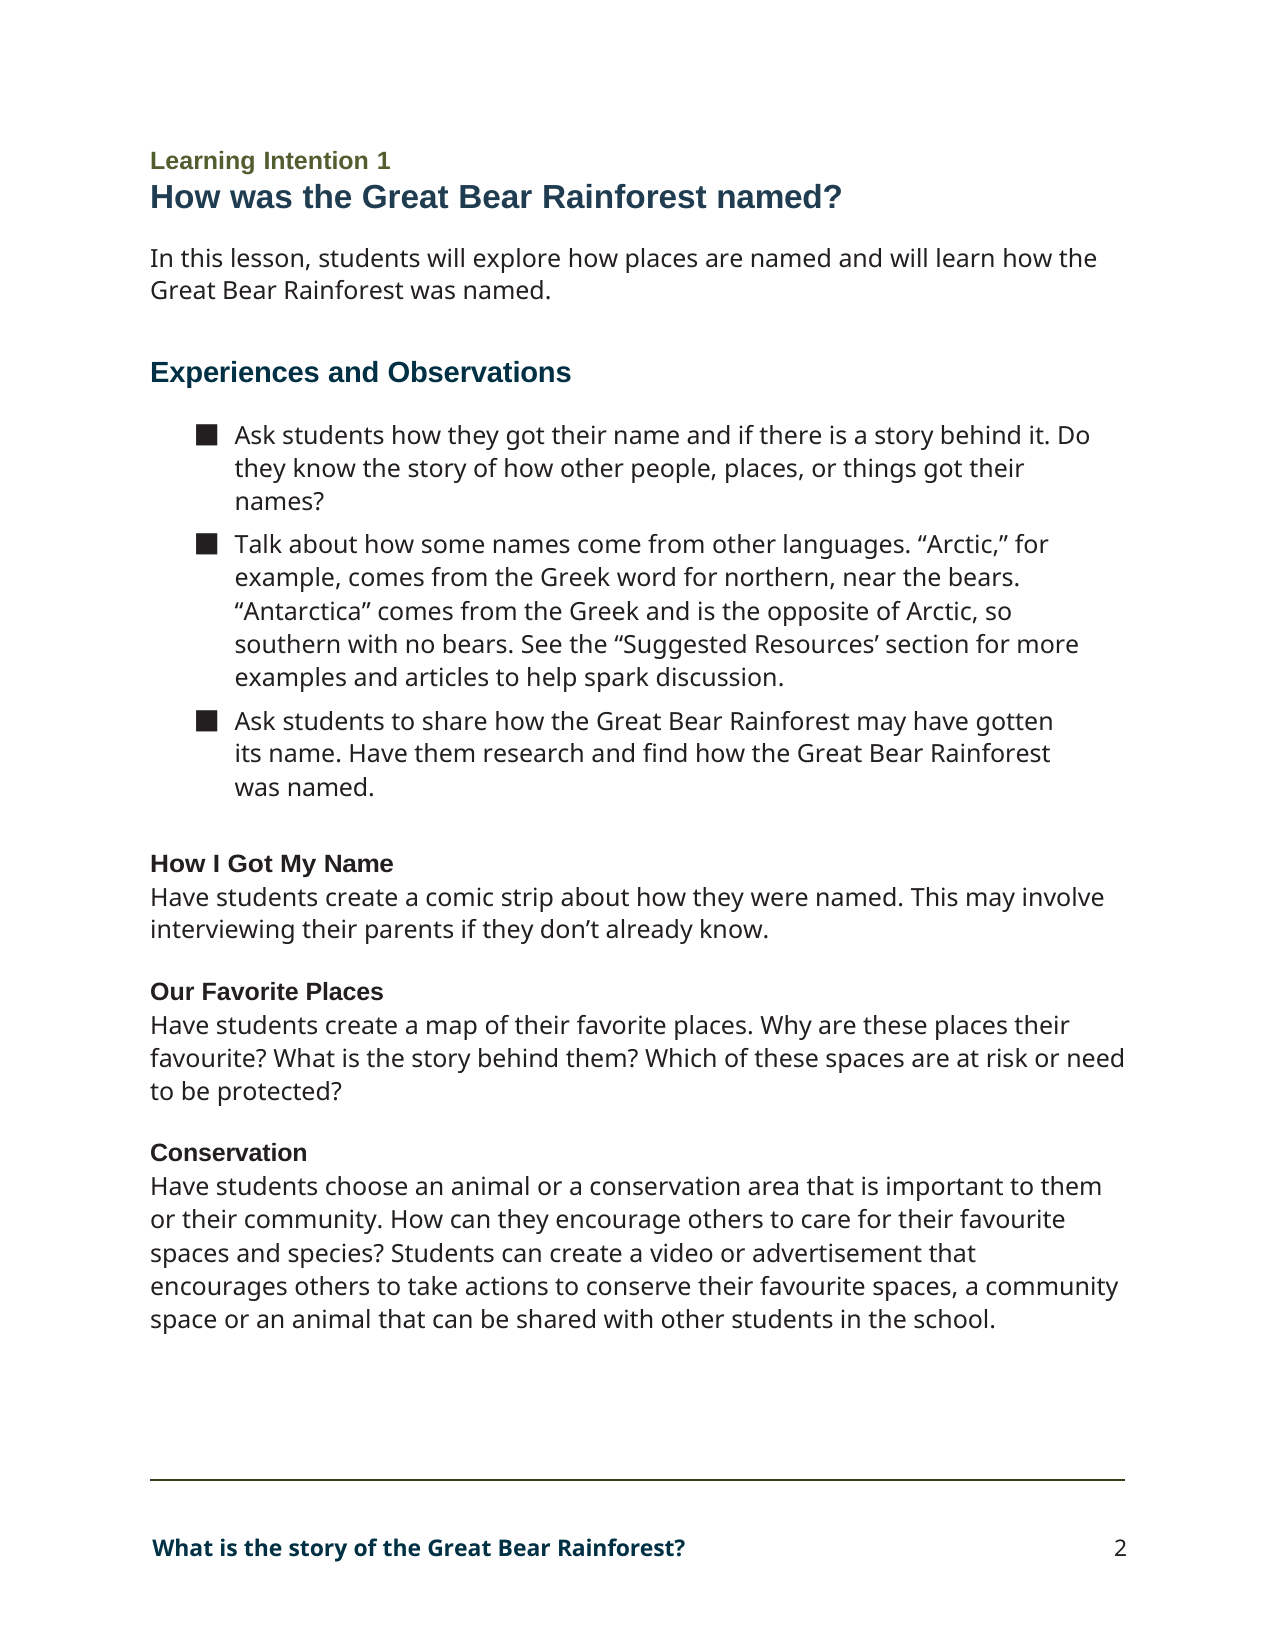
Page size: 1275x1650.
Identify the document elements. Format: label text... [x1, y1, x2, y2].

list Ask students to share how the Great Bear Rainforest may have gotten its name. Have them research and find how the Great Bear Rainforest was named. [197, 703, 1079, 803]
list Talk about how some names come from other languages. “Arctic,” for example, comes from the Greek word for northern, near the bears. “Antarctica” comes from the Greek and is the opposite of Arctic, so southern with no bears. See the “Suggested Resources’ section for more examples and articles to help spark discussion. [197, 527, 1119, 694]
text Have students create a map of their favorite places. Why are these places their favourite? What is the story behind them? Which of these spaces are at risk or need to be protected? [150, 1007, 1130, 1108]
subtitle Experiences and Observations [150, 355, 1275, 388]
list Ask students how they got their name and if there is a story behind it. Do they know the story of how other people, places, or things got their names? [197, 417, 1109, 518]
text In this lesson, students will explore how places are named and will learn how the Great Bear Rainforest was named. [150, 240, 1130, 307]
subtitle How was the Great Bear Rainforest named? [150, 177, 1275, 216]
text Have students create a comic strip about how they were named. This may involve interviewing their parents if they don’t already know. [150, 879, 1130, 946]
subtitle How I Got My Name [150, 849, 1275, 877]
text Have students choose an animal or a conservation area that is important to them or their community. How can they encourage others to care for their favourite spaces and species? Students can create a video or advertisement that encourages others to take actions to conserve their favourite spaces, a community space or an animal that can be shared with other students in the school. [150, 1169, 1119, 1336]
text Learning Intention 1 [150, 146, 1275, 174]
subtitle Conservation [150, 1138, 1275, 1167]
subtitle Our Favorite Places [150, 977, 1275, 1006]
